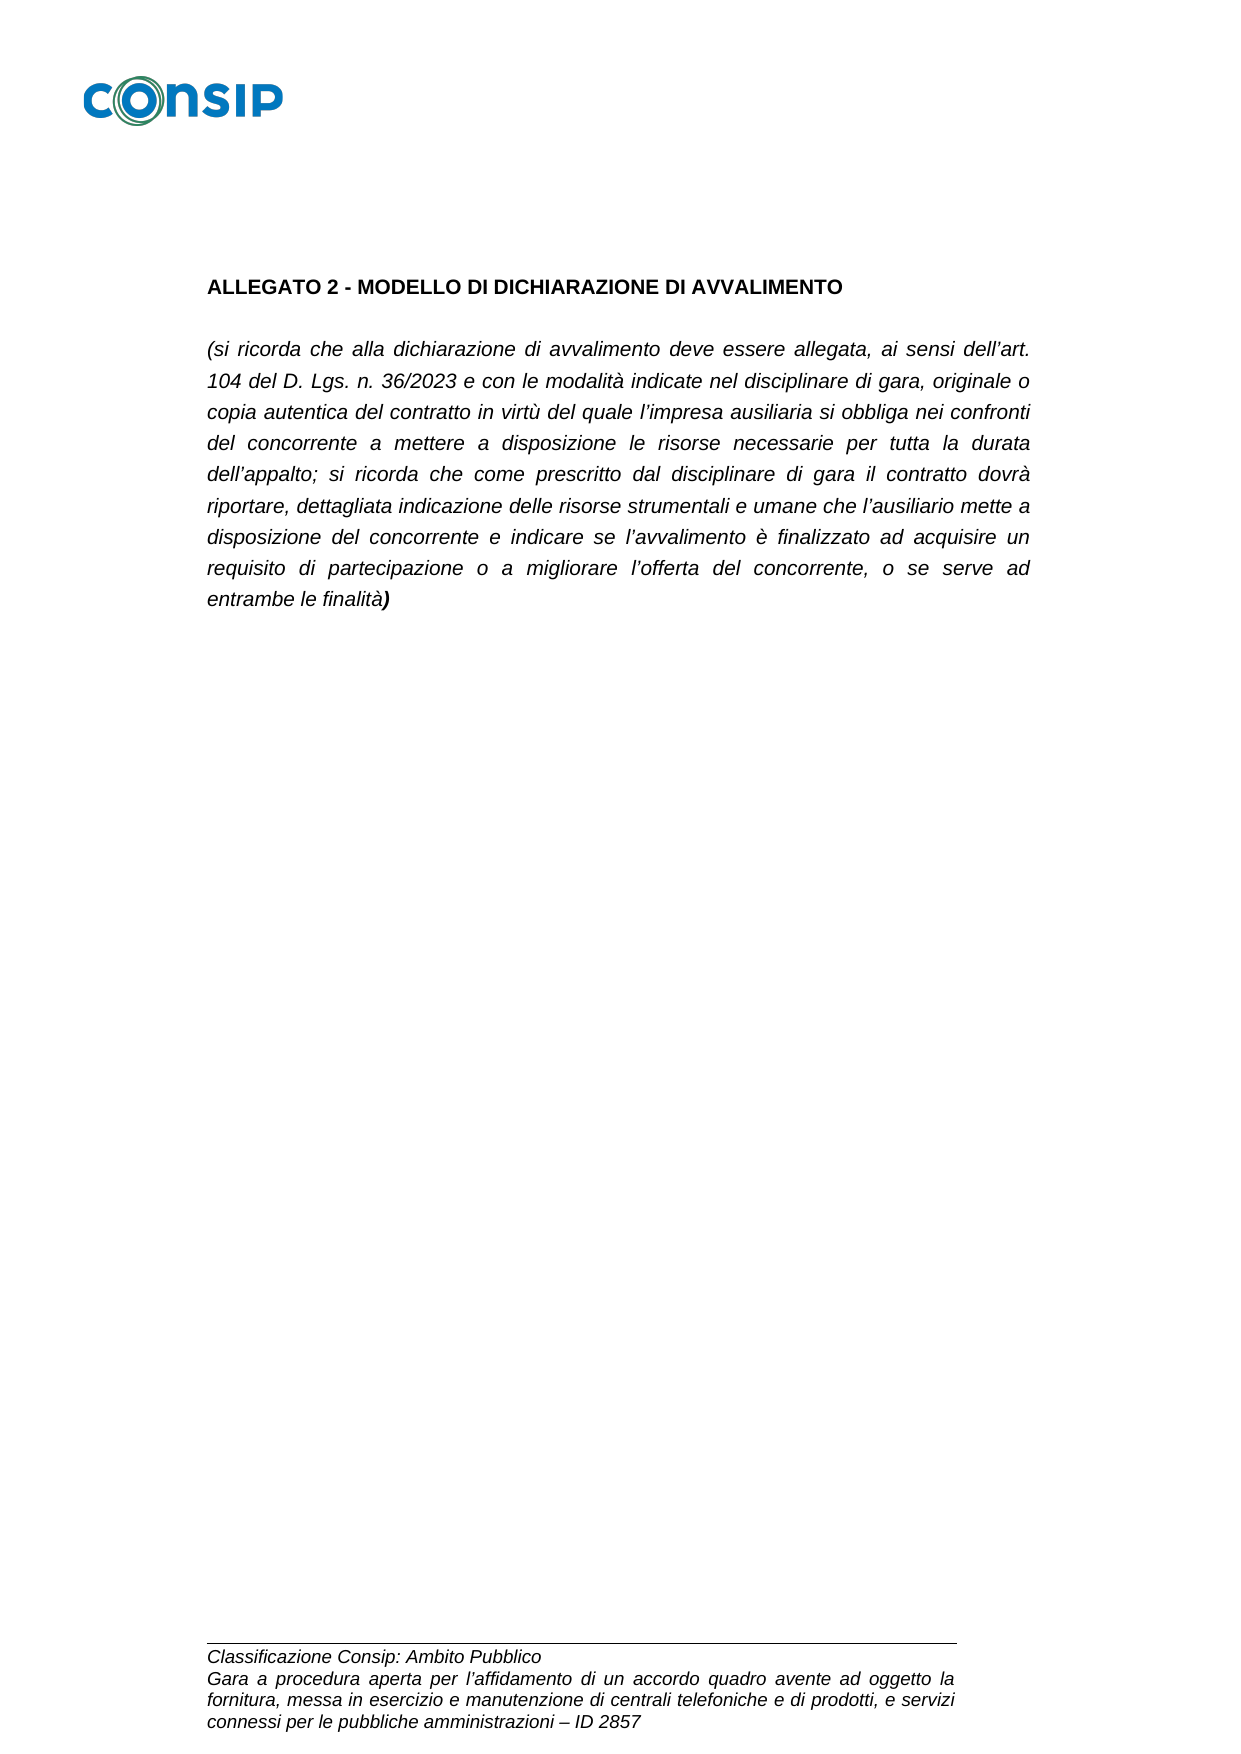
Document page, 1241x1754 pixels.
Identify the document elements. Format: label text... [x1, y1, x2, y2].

picture [83, 76, 283, 126]
text ALLEGATO 2 - MODELLO DI DICHIARAZIONE DI AVVALIMENTO [207, 269, 1033, 301]
text (si ricorda che alla dichiarazione di avvalimento deve essere allegata, ai sensi dell’art. 104 del D. Lgs. n. 36/2023 e con le modalità indicate nel disciplinare di gara, originale o copia autentica del contratto in virtù del quale l’impresa ausiliaria si obbliga nei confronti del concorrente a mettere a disposizione le risorse necessarie per tutta la durata dell’appalto; si ricorda che come prescritto dal disciplinare di gara il contratto dovrà riportare, dettagliata indicazione delle risorse strumentali e umane che l’ausiliario mette a disposizione del concorrente e indicare se l’avvalimento è finalizzato ad acquisire un requisito di partecipazione o a migliorare l’offerta del concorrente, o se serve ad entrambe le finalità) [207, 332, 1033, 613]
